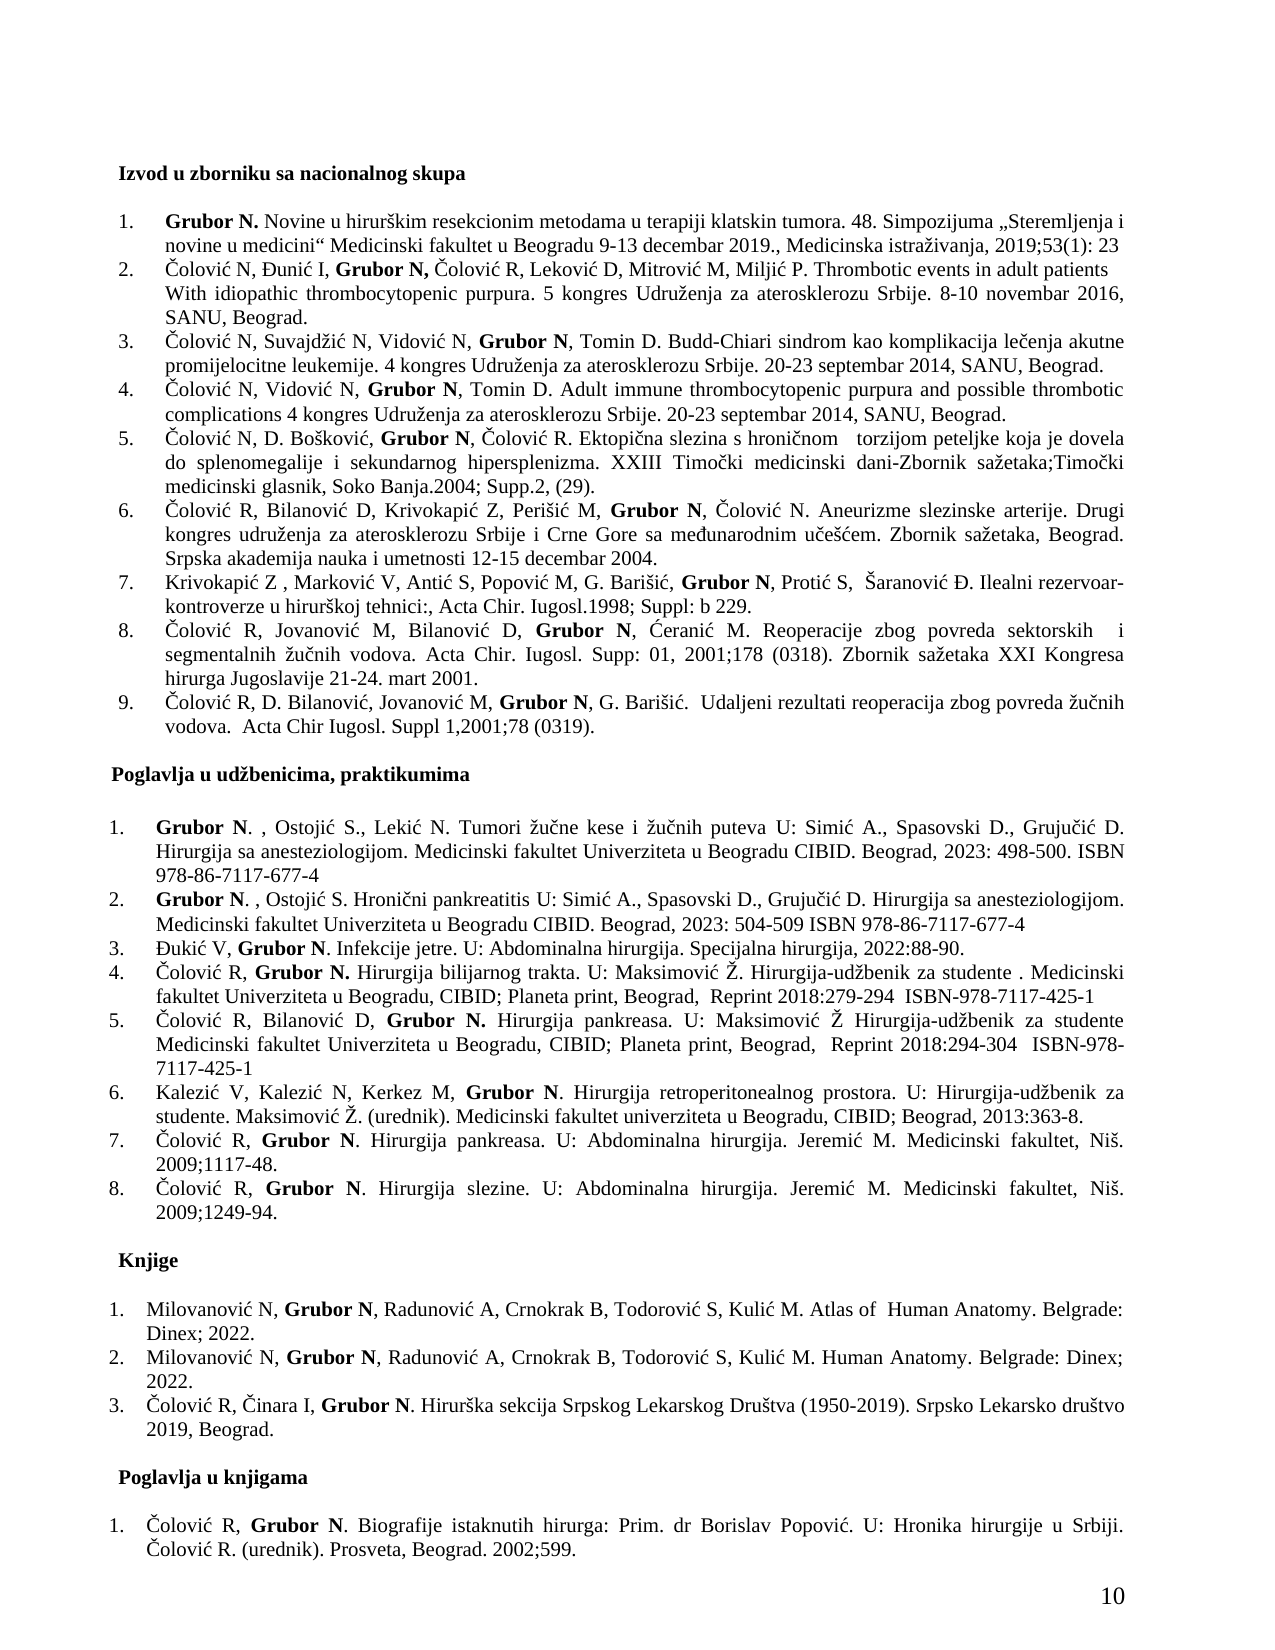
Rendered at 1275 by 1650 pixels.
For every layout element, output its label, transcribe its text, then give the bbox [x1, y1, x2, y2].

list Milovanović N, Grubor N, Radunović A, Crnokrak B, Todorović S, Kulić M. Human Anatomy. Belgrade: Dinex; 2022. [109, 1344, 1125, 1393]
subtitle Poglavlja u udžbenicima, praktikumima [111, 762, 1127, 786]
list Čolović R, Grubor N. Biografije istaknutih hirurga: Prim. dr Borislav Popović. U: Hronika hirurgije u Srbiji. Čolović R. (urednik). Prosveta, Beograd. 2002;599. [109, 1513, 1125, 1561]
list Grubor N. Novine u hirurškim resekcionim metodama u terapiji klatskin tumora. 48. Simpozijuma „Steremljenja i novine u medicini“ Medicinski fakultet u Beogradu 9-13 decembar 2019., Medicinska istraživanja, 2019;53(1): 23 [118, 209, 1125, 257]
list Čolović R, Grubor N. Hirurgija slezine. U: Abdominalna hirurgija. Jeremić M. Medicinski fakultet, Niš. 2009;1249-94. [109, 1176, 1125, 1224]
list Krivokapić Z , Marković V, Antić S, Popović M, G. Barišić, Grubor N, Protić S, Šaranović Đ. Ilealni rezervoar-kontroverze u hirurškoj tehnici:, Acta Chir. Iugosl.1998; Suppl: b 229. [118, 570, 1125, 618]
list Čolović N, D. Bošković, Grubor N, Čolović R. Ektopična slezina s hroničnom torzijom peteljke koja je dovela do splenomegalije i sekundarnog hipersplenizma. XXIII Timočki medicinski dani-Zbornik sažetaka;Timočki medicinski glasnik, Soko Banja.2004; Supp.2, (29). [118, 426, 1125, 498]
list Milovanović N, Grubor N, Radunović A, Crnokrak B, Todorović S, Kulić M. Atlas of Human Anatomy. Belgrade: Dinex; 2022. [109, 1296, 1125, 1344]
list Kalezić V, Kalezić N, Kerkez M, Grubor N. Hirurgija retroperitonealnog prostora. U: Hirurgija-udžbenik za studente. Maksimović Ž. (urednik). Medicinski fakultet univerziteta u Beogradu, CIBID; Beograd, 2013:363-8. [109, 1080, 1125, 1128]
list Čolović R, Grubor N. Hirurgija pankreasa. U: Abdominalna hirurgija. Jeremić M. Medicinski fakultet, Niš. 2009;1117-48. [109, 1128, 1125, 1176]
list Grubor N. , Ostojić S. Hronični pankreatitis U: Simić A., Spasovski D., Grujučić D. Hirurgija sa anesteziologijom. Medicinski fakultet Univerziteta u Beogradu CIBID. Beograd, 2023: 504-509 ISBN 978-86-7117-677-4 [109, 887, 1125, 936]
subtitle Poglavlja u knjigama [118, 1465, 1127, 1489]
list Čolović R, Bilanović D, Krivokapić Z, Perišić M, Grubor N, Čolović N. Aneurizme slezinske arterije. Drugi kongres udruženja za aterosklerozu Srbije i Crne Gore sa međunarodnim učešćem. Zbornik sažetaka, Beograd. Srpska akademija nauka i umetnosti 12-15 decembar 2004. [118, 498, 1125, 570]
list Čolović N, Vidović N, Grubor N, Tomin D. Adult immune thrombocytopenic purpura and possible thrombotic complications 4 kongres Udruženja za aterosklerozu Srbije. 20-23 septembar 2014, SANU, Beograd. [118, 377, 1125, 426]
list With idiopathic thrombocytopenic purpura. 5 kongres Udruženja za aterosklerozu Srbije. 8-10 novembar 2016, SANU, Beograd. [165, 281, 1125, 329]
text Izvod u zborniku sa nacionalnog skupa [118, 161, 1127, 185]
list Grubor N. , Ostojić S., Lekić N. Tumori žučne kese i žučnih puteva U: Simić A., Spasovski D., Grujučić D. Hirurgija sa anesteziologijom. Medicinski fakultet Univerziteta u Beogradu CIBID. Beograd, 2023: 498-500. ISBN 978-86-7117-677-4 [109, 815, 1125, 887]
list Čolović N, Đunić I, Grubor N, Čolović R, Leković D, Mitrović M, Miljić P. Thrombotic events in adult patients [118, 257, 1125, 281]
list Čolović R, Činara I, Grubor N. Hirurška sekcija Srpskog Lekarskog Društva (1950-2019). Srpsko Lekarsko društvo 2019, Beograd. [109, 1393, 1125, 1441]
text Knjige [118, 1248, 1125, 1272]
list Čolović R, Bilanović D, Grubor N. Hirurgija pankreasa. U: Maksimović Ž Hirurgija-udžbenik za studente Medicinski fakultet Univerziteta u Beogradu, CIBID; Planeta print, Beograd, Reprint 2018:294-304 ISBN-978-7117-425-1 [109, 1008, 1125, 1080]
list Čolović R, Grubor N. Hirurgija bilijarnog trakta. U: Maksimović Ž. Hirurgija-udžbenik za studente . Medicinski fakultet Univerziteta u Beogradu, CIBID; Planeta print, Beograd, Reprint 2018:279-294 ISBN-978-7117-425-1 [109, 959, 1125, 1008]
list Čolović R, D. Bilanović, Jovanović M, Grubor N, G. Barišić. Udaljeni rezultati reoperacija zbog povreda žučnih vodova. Acta Chir Iugosl. Suppl 1,2001;78 (0319). [118, 690, 1125, 738]
list Čolović N, Suvajdžić N, Vidović N, Grubor N, Tomin D. Budd-Chiari sindrom kao komplikacija lečenja akutne promijelocitne leukemije. 4 kongres Udruženja za aterosklerozu Srbije. 20-23 septembar 2014, SANU, Beograd. [118, 329, 1125, 377]
list Đukić V, Grubor N. Infekcije jetre. U: Abdominalna hirurgija. Specijalna hirurgija, 2022:88-90. [109, 936, 1125, 959]
list Čolović R, Jovanović M, Bilanović D, Grubor N, Ćeranić M. Reoperacije zbog povreda sektorskih i segmentalnih žučnih vodova. Acta Chir. Iugosl. Supp: 01, 2001;178 (0318). Zbornik sažetaka XXI Kongresa hirurga Jugoslavije 21-24. mart 2001. [118, 618, 1125, 690]
